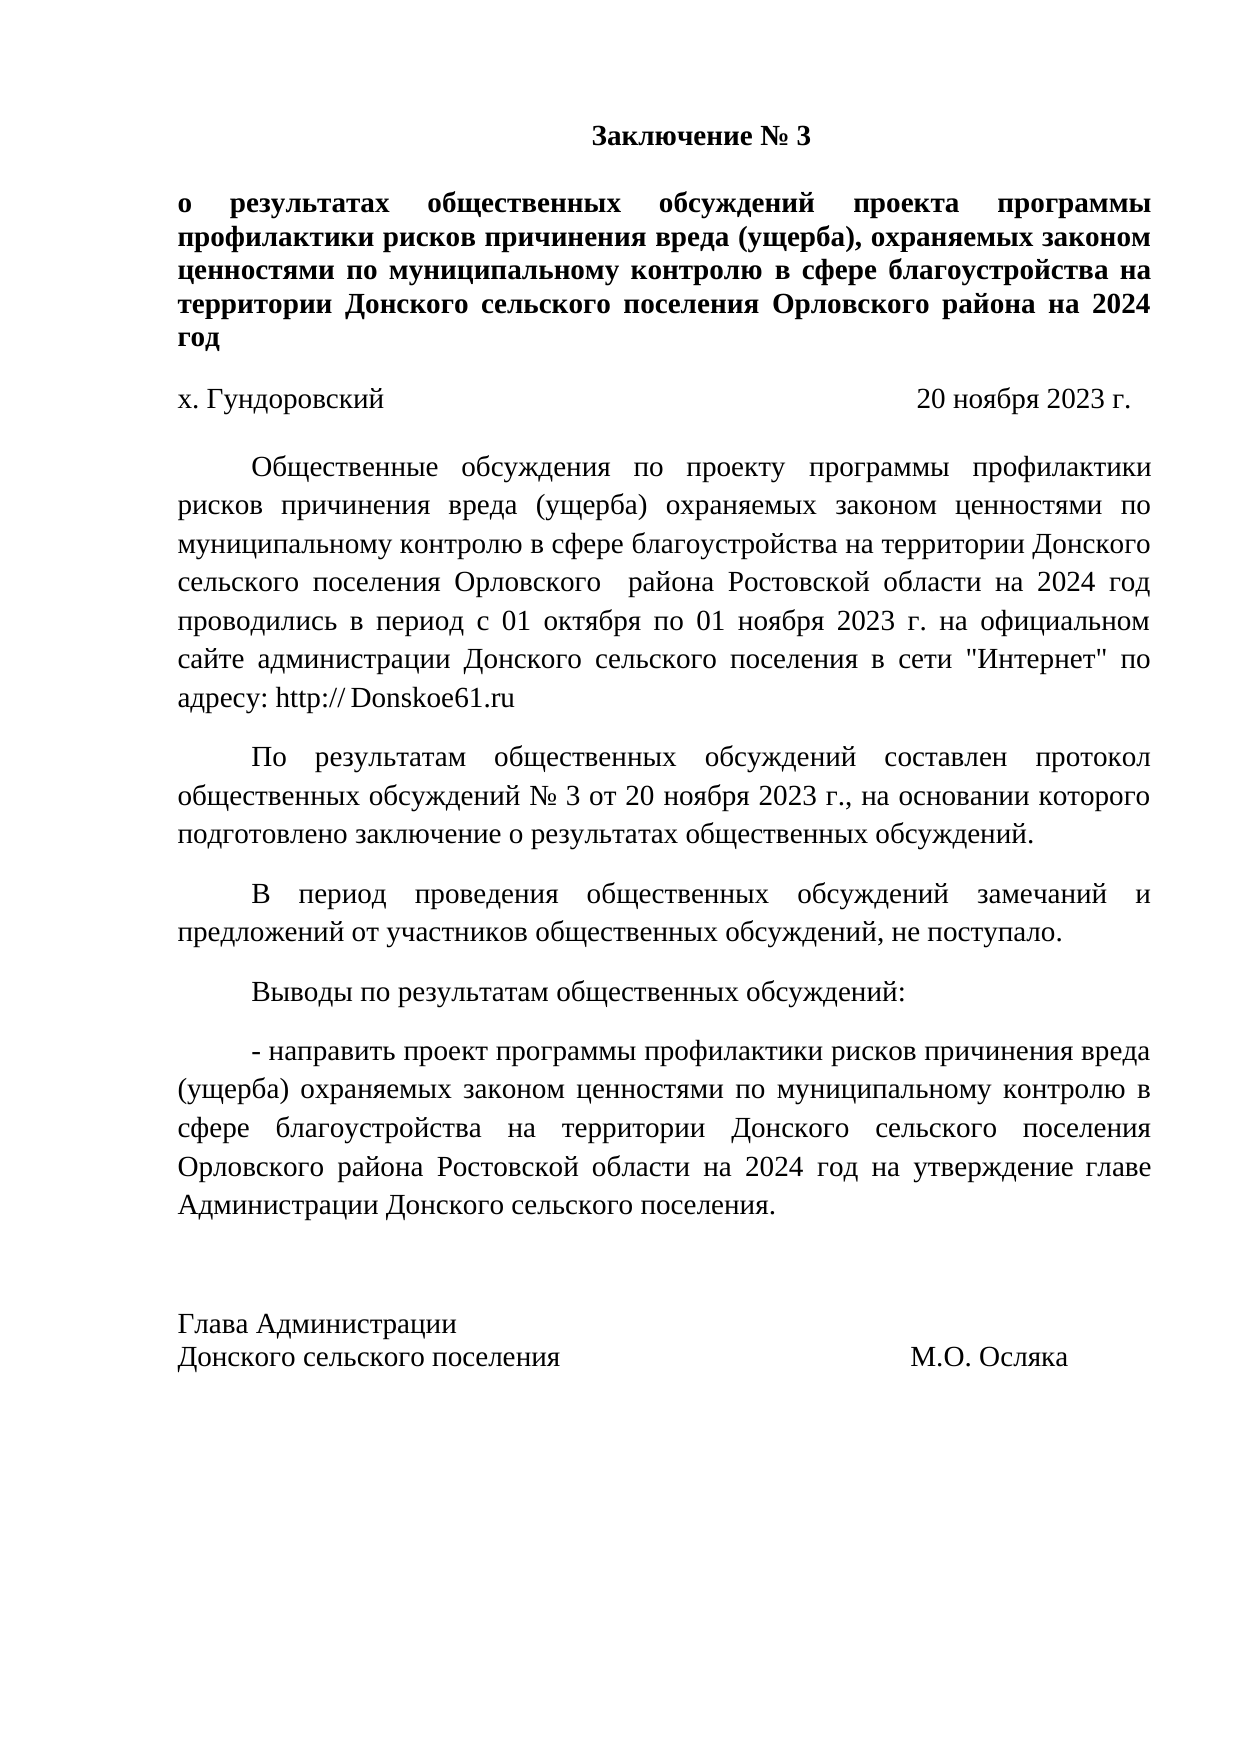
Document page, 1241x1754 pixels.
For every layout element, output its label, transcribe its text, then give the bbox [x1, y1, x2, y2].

text о результатах общественных обсуждений проекта программы профилактики рисков причинения вреда (ущерба), охраняемых законом ценностями по муниципальному контролю в сфере благоустройства на территории Донского сельского поселения Орловского района на 2024 год [177, 185, 1152, 286]
text о результатах общественных обсуждений проекта программы профилактики рисков причинения вреда (ущерба), охраняемых законом ценностями по муниципальному контролю в сфере благоустройства на территории Донского сельского поселения Орловского района на 2024 год [177, 319, 1152, 382]
text х. Гундоровский 20 ноября 2023 г. [177, 382, 1152, 415]
text Общественные обсуждения по проекту программы профилактики рисков причинения вреда (ущерба) охраняемых законом ценностями по муниципальному контролю в сфере благоустройства на территории Донского сельского поселения Орловского района Ростовской области на 2024 год проводились в период с 01 октября по 01 ноября 2023 г. на официальном сайте администрации Донского сельского поселения в сети "Интернет" по адресу: http:// Donskoe61.ru [177, 598, 1152, 713]
text По результатам общественных обсуждений составлен протокол общественных обсуждений № 3 от 20 ноября 2023 г., на основании которого подготовлено заключение о результатах общественных обсуждений. [177, 739, 1152, 850]
text Глава Администрации [177, 1306, 1152, 1339]
text Донского сельского поселения М.О. Осляка [177, 1339, 1152, 1373]
text Заключение № 3 [177, 118, 1152, 152]
text - направить проект программы профилактики рисков причинения вреда (ущерба) охраняемых законом ценностями по муниципальному контролю в сфере благоустройства на территории Донского сельского поселения Орловского района Ростовской области на 2024 год на утверждение главе Администрации Донского сельского поселения. [177, 1033, 1152, 1221]
text Выводы по результатам общественных обсуждений: [177, 974, 1152, 1007]
text В период проведения общественных обсуждений замечаний и предложений от участников общественных обсуждений, не поступало. [177, 876, 1152, 948]
text Общественные обсуждения по проекту программы профилактики рисков причинения вреда (ущерба) охраняемых законом ценностями по муниципальному контролю в сфере благоустройства на территории Донского сельского поселения Орловского района Ростовской области на 2024 год проводились в период с 01 октября по 01 ноября 2023 г. на официальном сайте администрации Донского сельского поселения в сети "Интернет" по адресу: http:// Donskoe61.ru [177, 449, 1152, 564]
